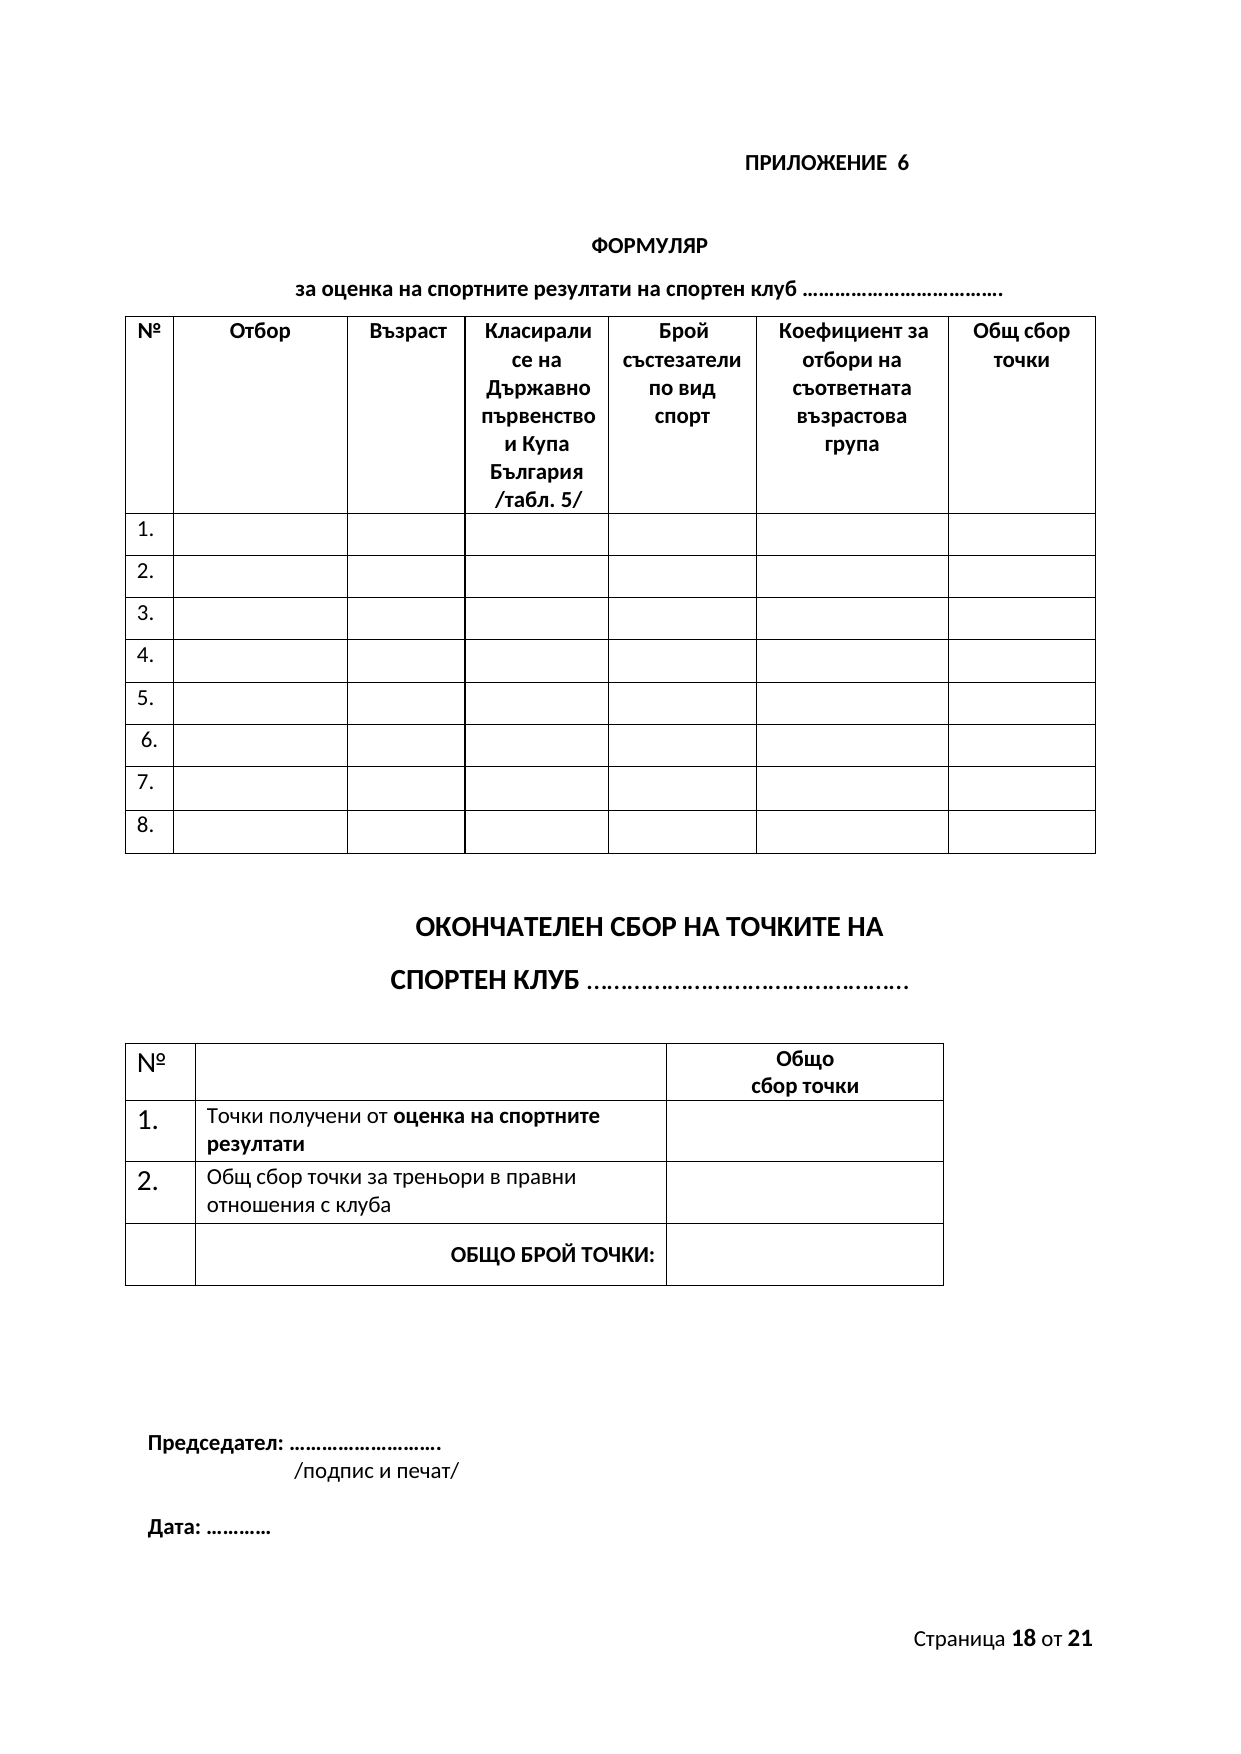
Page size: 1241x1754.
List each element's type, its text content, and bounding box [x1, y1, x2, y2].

table_cell [949, 598, 1095, 639]
table_cell 8. [126, 811, 173, 853]
table_cell [174, 640, 347, 682]
text СПОРТЕН КЛУБ ………………………………………… [207, 961, 1093, 997]
table_cell [348, 725, 464, 766]
table_cell [949, 683, 1095, 724]
table_cell [174, 725, 347, 766]
table_cell 3. [126, 598, 173, 639]
table_header [196, 1044, 666, 1100]
table_cell [667, 1162, 943, 1222]
table_cell 1. [126, 1101, 195, 1161]
table_cell [609, 514, 756, 555]
table_header Брой състезатели по вид спорт [609, 317, 756, 513]
table_cell [348, 683, 464, 724]
table_cell [757, 725, 948, 766]
table_cell [174, 598, 347, 639]
table_cell [609, 683, 756, 724]
table_cell [757, 640, 948, 682]
table_cell [174, 683, 347, 724]
table_cell [174, 556, 347, 597]
table_cell [757, 811, 948, 853]
table_header № [126, 1044, 195, 1100]
table_cell [949, 556, 1095, 597]
text ФОРМУЛЯР [207, 232, 1093, 260]
table_cell 2. [126, 556, 173, 597]
text Дата: ………… [148, 1512, 1093, 1541]
table_cell [949, 767, 1095, 809]
table_cell [609, 811, 756, 853]
table_cell [174, 811, 347, 853]
table_cell [348, 767, 464, 809]
table_cell [949, 640, 1095, 682]
table_header № [126, 317, 173, 513]
table_cell [174, 514, 347, 555]
text Председател: ………………………. [148, 1428, 1093, 1456]
table_header Класирали се на Държавно първенство и Купа България /табл. 5/ [466, 317, 608, 513]
text ПРИЛОЖЕНИЕ 6 [148, 148, 1093, 176]
table_cell [667, 1101, 943, 1161]
table_cell [757, 514, 948, 555]
table_header Общ сбор точки [949, 317, 1095, 513]
table_cell [466, 598, 608, 639]
table_header Коефициент за отбори на съответната възрастова група [757, 317, 948, 513]
table_cell [757, 598, 948, 639]
table_cell [609, 725, 756, 766]
table_cell 1. [126, 514, 173, 555]
table_cell [466, 640, 608, 682]
table_cell Общ сбор точки за треньори в правни отношения с клуба [196, 1162, 666, 1222]
table_cell [466, 683, 608, 724]
table_cell [609, 556, 756, 597]
table_cell [466, 767, 608, 809]
table_cell 7. [126, 767, 173, 809]
table_cell [757, 767, 948, 809]
table_cell [348, 556, 464, 597]
table_cell [466, 514, 608, 555]
table_header Общо сбор точки [667, 1044, 943, 1100]
table_cell [174, 767, 347, 809]
table_cell [667, 1224, 943, 1285]
table_cell [466, 725, 608, 766]
text ОКОНЧАТЕЛЕН СБОР НА ТОЧКИТЕ НА [207, 908, 1093, 943]
table_cell [609, 598, 756, 639]
text за оценка на спортните резултати на спортен клуб ………………………………. [207, 274, 1093, 302]
table_cell ОБЩО БРОЙ ТОЧКИ: [196, 1224, 666, 1285]
table_cell [949, 514, 1095, 555]
table_cell [609, 640, 756, 682]
table_cell [757, 556, 948, 597]
table_cell Точки получени от оценка на спортните резултати [196, 1101, 666, 1161]
table_cell [949, 811, 1095, 853]
table_cell [348, 811, 464, 853]
table_cell 2. [126, 1162, 195, 1222]
table_cell [466, 556, 608, 597]
table_header Отбор [174, 317, 347, 513]
table_cell [466, 811, 608, 853]
table_cell [949, 725, 1095, 766]
table_cell [126, 1224, 195, 1285]
table_cell [348, 640, 464, 682]
table_cell 6. [126, 725, 173, 766]
table_cell [609, 767, 756, 809]
table_cell [348, 598, 464, 639]
table_cell [348, 514, 464, 555]
table_header Възраст [348, 317, 464, 513]
table_cell [757, 683, 948, 724]
table_cell 4. [126, 640, 173, 682]
text /подпис и печат/ [207, 1456, 1093, 1484]
table_cell 5. [126, 683, 173, 724]
